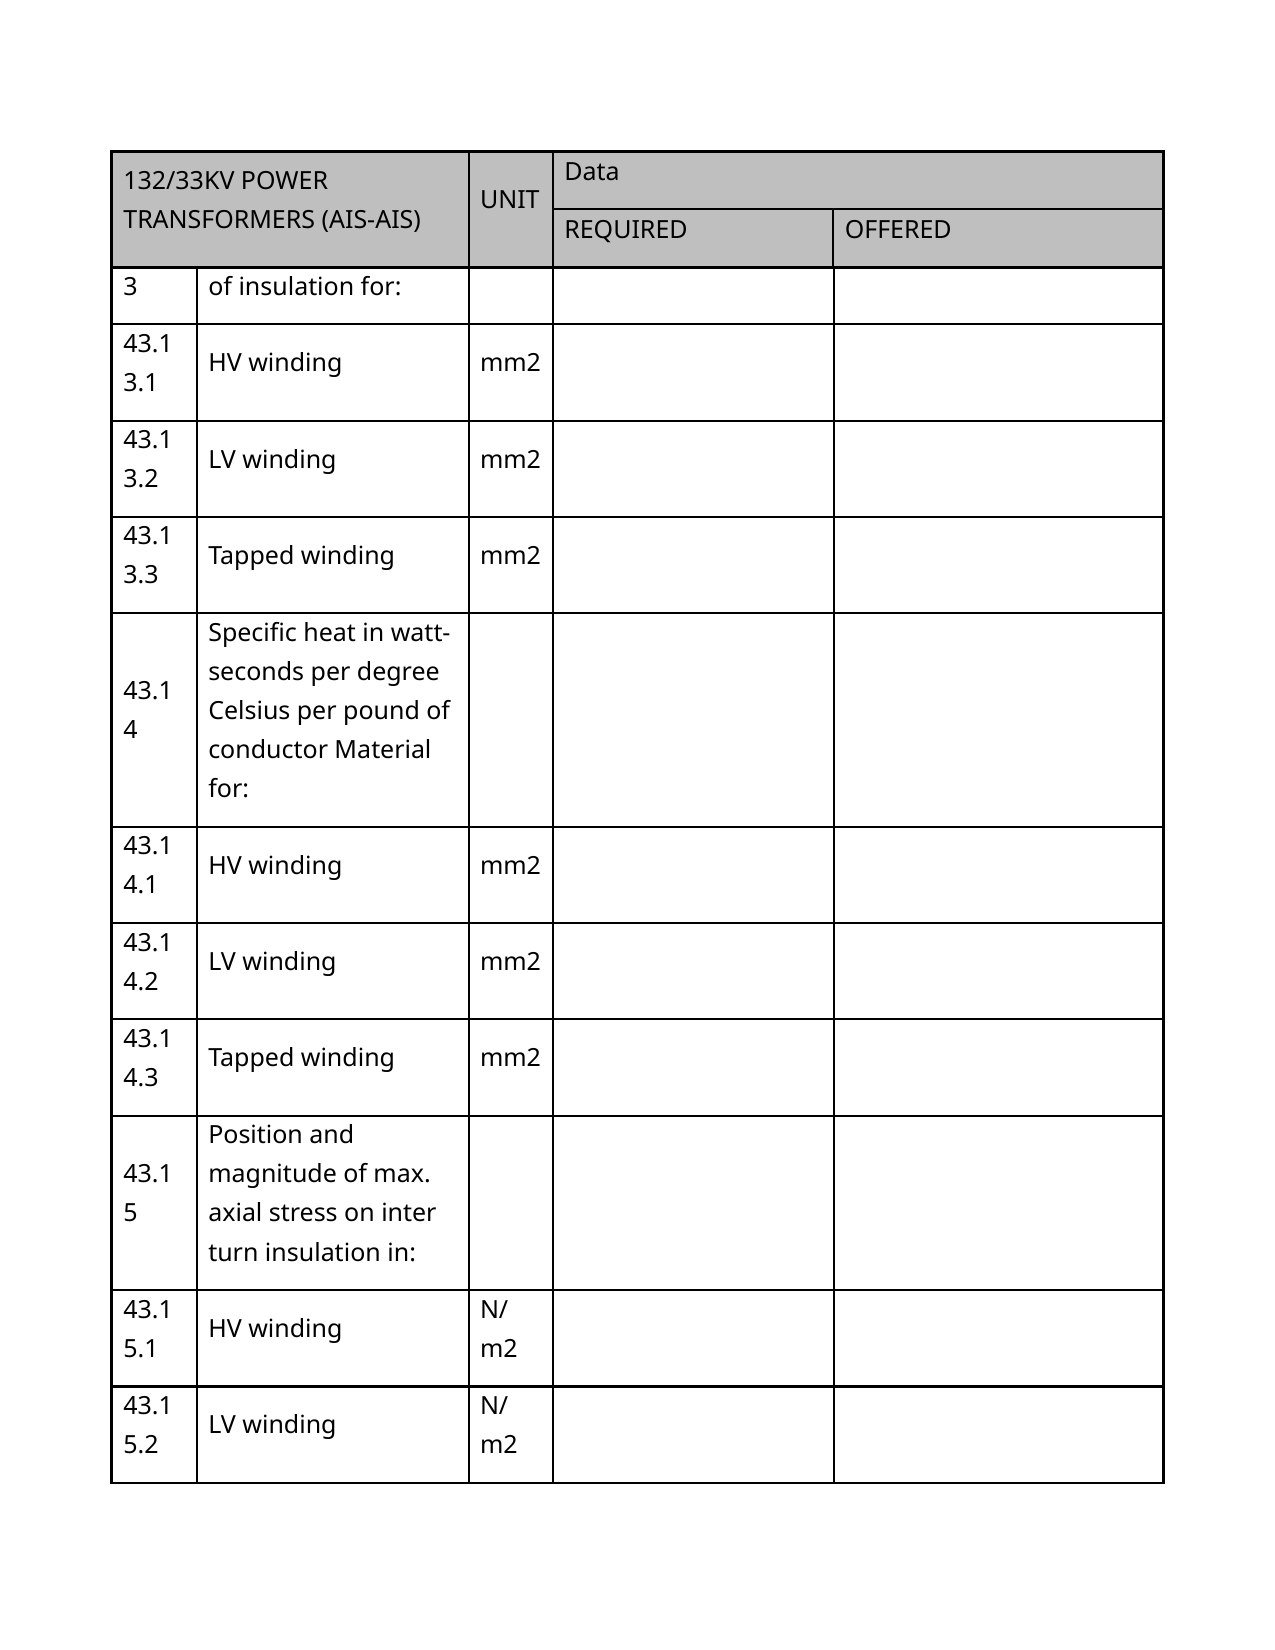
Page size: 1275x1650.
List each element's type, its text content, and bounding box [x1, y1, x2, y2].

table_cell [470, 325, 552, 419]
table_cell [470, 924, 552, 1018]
table_header Data [554, 153, 1162, 208]
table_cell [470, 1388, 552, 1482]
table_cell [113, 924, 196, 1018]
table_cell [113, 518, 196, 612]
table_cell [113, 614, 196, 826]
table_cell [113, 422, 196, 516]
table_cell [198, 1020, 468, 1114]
table_header 132/33KV POWER TRANSFORMERS (AIS-AIS) [113, 153, 468, 266]
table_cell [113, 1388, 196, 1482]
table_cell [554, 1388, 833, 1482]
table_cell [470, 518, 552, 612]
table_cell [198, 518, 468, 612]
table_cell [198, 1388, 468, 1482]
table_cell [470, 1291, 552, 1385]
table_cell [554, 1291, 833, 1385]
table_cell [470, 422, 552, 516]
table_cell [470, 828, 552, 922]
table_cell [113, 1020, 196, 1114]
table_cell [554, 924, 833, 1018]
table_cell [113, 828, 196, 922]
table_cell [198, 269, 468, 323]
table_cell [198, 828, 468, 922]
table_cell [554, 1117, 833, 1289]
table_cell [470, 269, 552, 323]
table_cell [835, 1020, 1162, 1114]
table_header UNIT [470, 153, 552, 266]
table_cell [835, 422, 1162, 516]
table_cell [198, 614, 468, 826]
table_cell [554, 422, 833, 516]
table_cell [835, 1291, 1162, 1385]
table_cell OFFERED [834, 210, 1162, 266]
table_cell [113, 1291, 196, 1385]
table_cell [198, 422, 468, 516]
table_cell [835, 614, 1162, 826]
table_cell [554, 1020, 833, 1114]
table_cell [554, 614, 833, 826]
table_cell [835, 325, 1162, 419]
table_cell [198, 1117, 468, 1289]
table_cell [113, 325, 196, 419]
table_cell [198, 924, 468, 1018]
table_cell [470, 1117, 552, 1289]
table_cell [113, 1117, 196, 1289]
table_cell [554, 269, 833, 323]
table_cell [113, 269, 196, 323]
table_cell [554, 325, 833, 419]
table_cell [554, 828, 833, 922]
table_cell REQUIRED [554, 210, 832, 266]
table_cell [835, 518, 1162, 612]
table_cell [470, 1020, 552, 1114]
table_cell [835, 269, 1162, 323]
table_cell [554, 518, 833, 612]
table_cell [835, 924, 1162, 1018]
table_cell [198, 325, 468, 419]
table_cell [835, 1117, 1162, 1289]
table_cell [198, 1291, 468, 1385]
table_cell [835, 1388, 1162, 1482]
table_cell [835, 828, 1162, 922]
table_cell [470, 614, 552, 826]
